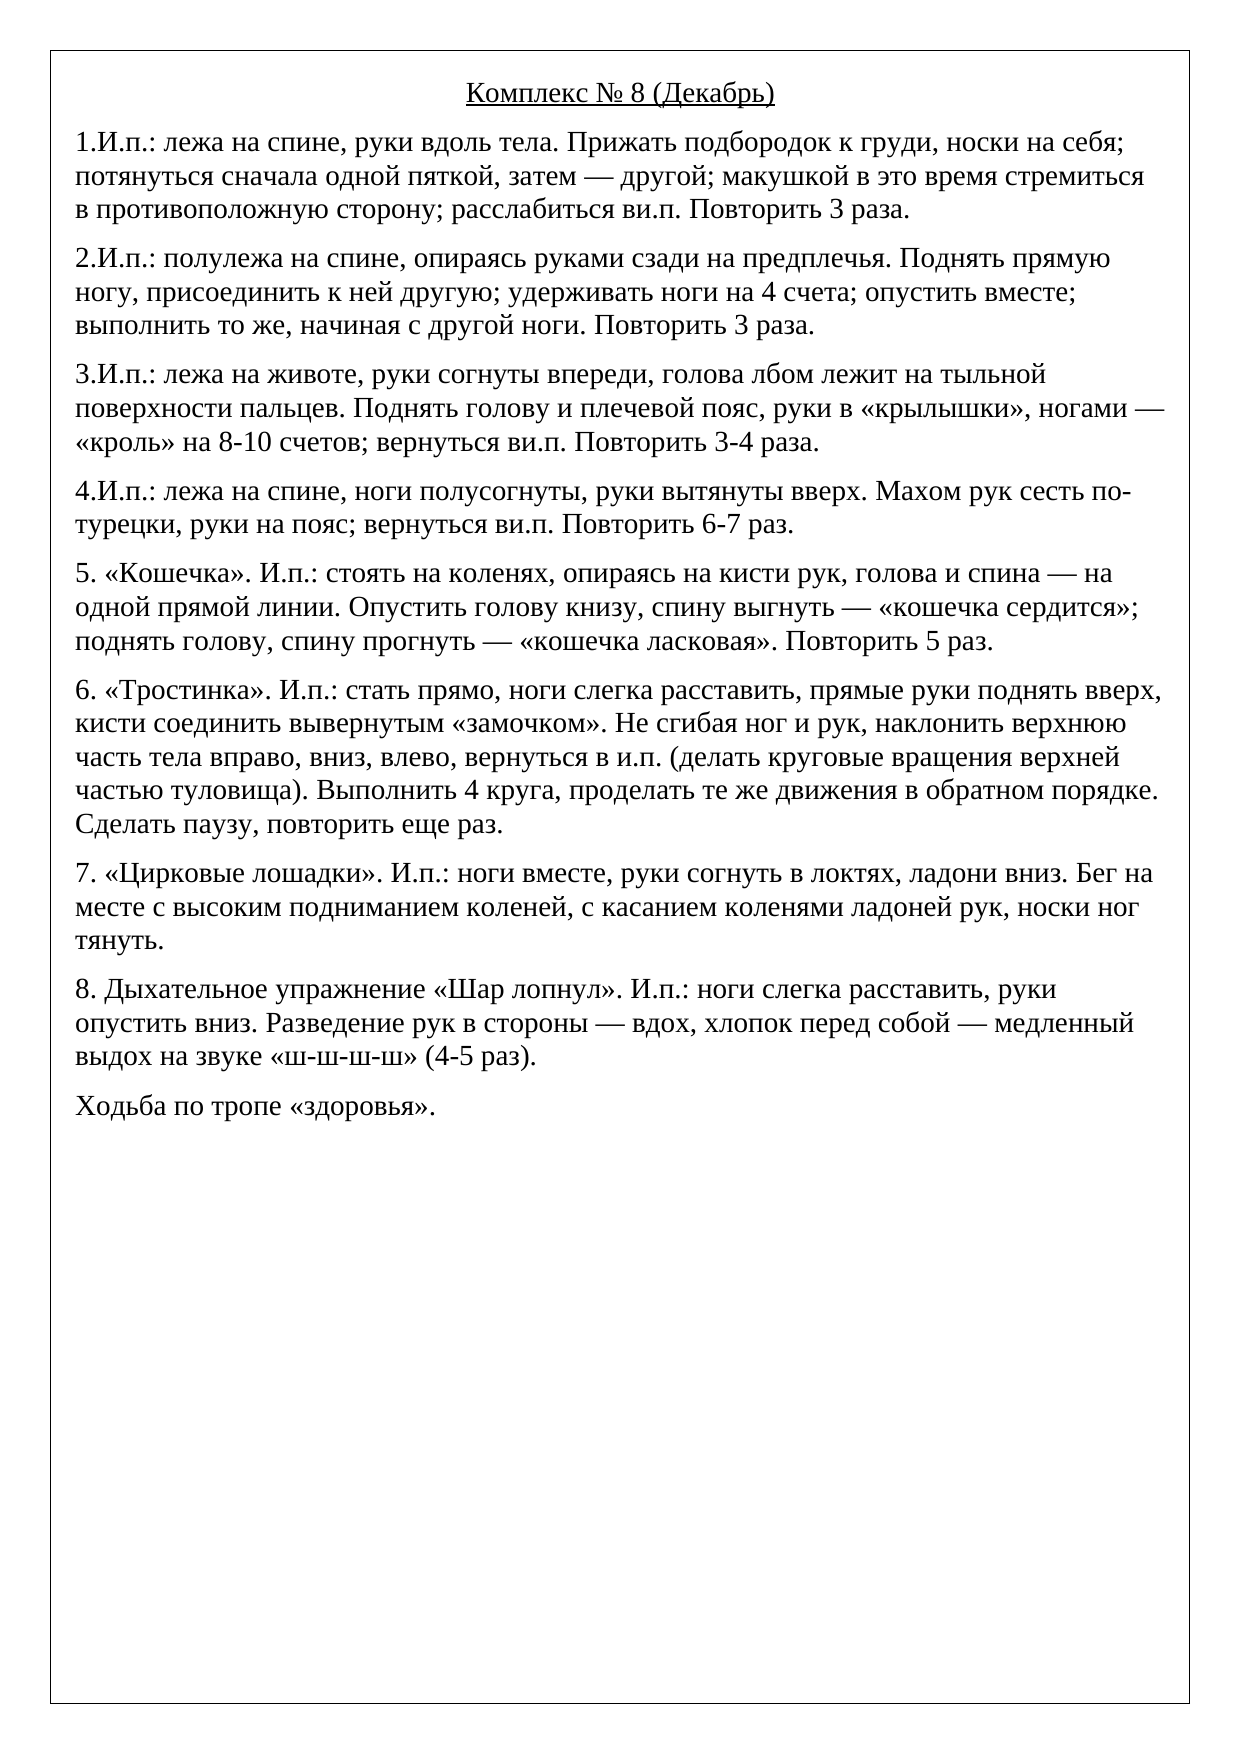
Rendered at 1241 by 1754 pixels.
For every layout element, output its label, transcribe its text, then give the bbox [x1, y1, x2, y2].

text 7. «Цирковые лошадки». И.п.: ноги вместе, руки согнуть в локтях, ладони вниз. Бег на месте с высоким подниманием коленей, с касанием коленями ладоней рук, носки ног тянуть. [75, 855, 1165, 956]
text 5. «Кошечка». И.п.: стоять на коленях, опираясь на кисти рук, голова и спина — на одной прямой линии. Опустить голову книзу, спину выгнуть — «кошечка сердится»; поднять голову, спину прогнуть — «кошечка ласковая». Повторить 5 раз. [75, 556, 1165, 656]
text 8. Дыхательное упражнение «Шар лопнул». И.п.: ноги слегка расставить, руки опустить вниз. Разведение рук в стороны — вдох, хлопок перед собой — медленный выдох на звуке «ш-ш-ш-ш» (4-5 раз). [75, 971, 1165, 1072]
text 2.И.п.: полулежа на спине, опираясь руками сзади на предплечья. Поднять прямую ногу, присоединить к ней другую; удерживать ноги на 4 счета; опустить вместе; выполнить то же, начиная с другой ноги. Повторить 3 раза. [75, 240, 1165, 341]
text 3.И.п.: лежа на животе, руки согнуты впереди, голова лбом лежит на тыльной поверхности пальцев. Поднять голову и плечевой пояс, руки в «крылышки», ногами — «кроль» на 8-10 счетов; вернуться ви.п. Повторить 3-4 раза. [75, 357, 1165, 457]
text 1.И.п.: лежа на спине, руки вдоль тела. Прижать подбородок к груди, носки на себя; потянуться сначала одной пяткой, затем — другой; макушкой в это время стремиться в противоположную сторону; расслабиться ви.п. Повторить 3 раза. [75, 124, 1165, 225]
text Ходьба по тропе «здоровья». [75, 1088, 1165, 1121]
text 6. «Тростинка». И.п.: стать прямо, ноги слегка расставить, прямые руки поднять вверх, кисти соединить вывернутым «замочком». Не сгибая ног и рук, наклонить верхнюю часть тела вправо, вниз, влево, вернуться в и.п. (делать круговые вращения верхней частью туловища). Выполнить 4 круга, проделать те же движения в обратном порядке. Сделать паузу, повторить еще раз. [75, 672, 1165, 839]
text Комплекс № 8 (Декабрь) [75, 75, 1165, 108]
text 4.И.п.: лежа на спине, ноги полусогнуты, руки вытянуты вверх. Махом рук сесть по-турецки, руки на пояс; вернуться ви.п. Повторить 6-7 раз. [75, 473, 1165, 540]
